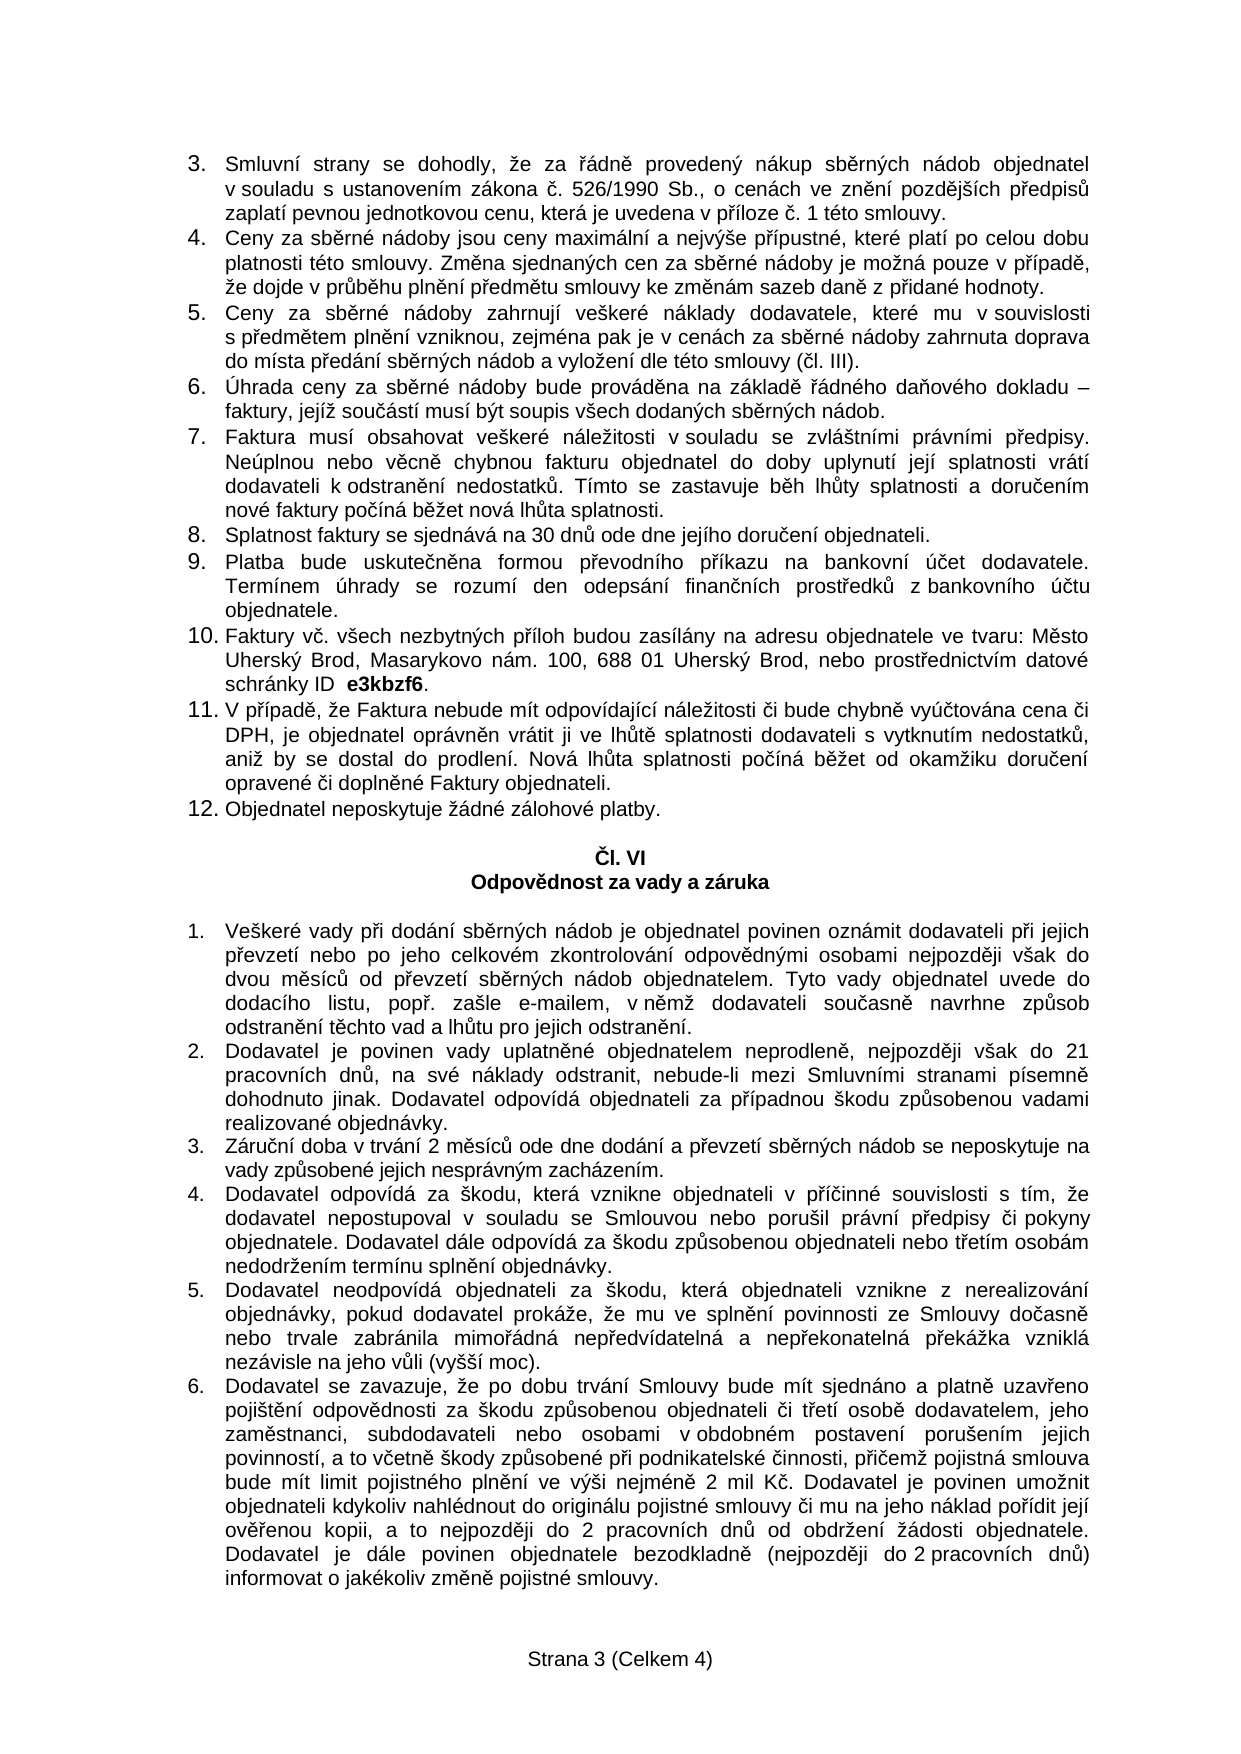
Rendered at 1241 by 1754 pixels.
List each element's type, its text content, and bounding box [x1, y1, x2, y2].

list Záruční doba v trvání 2 měsíců ode dne dodání a převzetí sběrných nádob se neposkytuje na vady způsobené jejich nesprávným zacházením. [187, 1134, 1090, 1182]
list Dodavatel se zavazuje, že po dobu trvání Smlouvy bude mít sjednáno a platně uzavřeno pojištění odpovědnosti za škodu způsobenou objednateli či třetí osobě dodavatelem, jeho zaměstnanci, subdodavateli nebo osobami v obdobném postavení porušením jejich povinností, a to včetně škody způsobené při podnikatelské činnosti, přičemž pojistná smlouva bude mít limit pojistného plnění ve výši nejméně 2 mil Kč. Dodavatel je povinen umožnit objednateli kdykoliv nahlédnout do originálu pojistné smlouvy či mu na jeho náklad pořídit její ověřenou kopii, a to nejpozději do 2 pracovních dnů od obdržení žádosti objednatele. Dodavatel je dále povinen objednatele bezodkladně (nejpozději do 2 pracovních dnů) informovat o jakékoliv změně pojistné smlouvy. [187, 1374, 1090, 1589]
text Odpovědnost za vady a záruka [150, 870, 1090, 894]
list Dodavatel neodpovídá objednateli za škodu, která objednateli vznikne z nerealizování objednávky, pokud dodavatel prokáže, že mu ve splnění povinnosti ze Smlouvy dočasně nebo trvale zabránila mimořádná nepředvídatelná a nepřekonatelná překážka vzniklá nezávisle na jeho vůli (vyšší moc). [187, 1278, 1090, 1374]
list Faktura musí obsahovat veškeré náležitosti v souladu se zvláštními právními předpisy. Neúplnou nebo věcně chybnou fakturu objednatel do doby uplynutí její splatnosti vrátí dodavateli k odstranění nedostatků. Tímto se zastavuje běh lhůty splatnosti a doručením nové faktury počíná běžet nová lhůta splatnosti. [187, 423, 1090, 521]
list Smluvní strany se dohodly, že za řádně provedený nákup sběrných nádob objednatel v souladu s ustanovením zákona č. 526/1990 Sb., o cenách ve znění pozdějších předpisů zaplatí pevnou jednotkovou cenu, která je uvedena v příloze č. 1 této smlouvy. [187, 150, 1090, 224]
text Čl. VI [150, 846, 1090, 870]
list Ceny za sběrné nádoby zahrnují veškeré náklady dodavatele, které mu v souvislosti s předmětem plnění vzniknou, zejména pak je v cenách za sběrné nádoby zahrnuta doprava do místa předání sběrných nádob a vyložení dle této smlouvy (čl. III). [187, 298, 1090, 373]
list Ceny za sběrné nádoby jsou ceny maximální a nejvýše přípustné, které platí po celou dobu platnosti této smlouvy. Změna sjednaných cen za sběrné nádoby je možná pouze v případě, že dojde v průběhu plnění předmětu smlouvy ke změnám sazeb daně z přidané hodnoty. [187, 224, 1090, 298]
list Splatnost faktury se sjednává na 30 dnů ode dne jejího doručení objednateli. [187, 521, 1090, 548]
list Dodavatel odpovídá za škodu, která vznikne objednateli v příčinné souvislosti s tím, že dodavatel nepostupoval v souladu se Smlouvou nebo porušil právní předpisy či pokyny objednatele. Dodavatel dále odpovídá za škodu způsobenou objednateli nebo třetím osobám nedodržením termínu splnění objednávky. [187, 1182, 1090, 1278]
list Faktury vč. všech nezbytných příloh budou zasílány na adresu objednatele ve tvaru: Město Uherský Brod, Masarykovo nám. 100, 688 01 Uherský Brod, nebo prostřednictvím datové schránky ID e3kbzf6. [187, 622, 1090, 696]
list Dodavatel je povinen vady uplatněné objednatelem neprodleně, nejpozději však do 21 pracovních dnů, na své náklady odstranit, nebude-li mezi Smluvními stranami písemně dohodnuto jinak. Dodavatel odpovídá objednateli za případnou škodu způsobenou vadami realizované objednávky. [187, 1038, 1090, 1134]
list Úhrada ceny za sběrné nádoby bude prováděna na základě řádného daňového dokladu – faktury, jejíž součástí musí být soupis všech dodaných sběrných nádob. [187, 373, 1090, 423]
list Platba bude uskutečněna formou převodního příkazu na bankovní účet dodavatele. Termínem úhrady se rozumí den odepsání finančních prostředků z bankovního účtu objednatele. [187, 548, 1090, 622]
list V případě, že Faktura nebude mít odpovídající náležitosti či bude chybně vyúčtována cena či DPH, je objednatel oprávněn vrátit ji ve lhůtě splatnosti dodavateli s vytknutím nedostatků, aniž by se dostal do prodlení. Nová lhůta splatnosti počíná běžet od okamžiku doručení opravené či doplněné Faktury objednateli. [187, 696, 1090, 794]
list Veškeré vady při dodání sběrných nádob je objednatel povinen oznámit dodavateli při jejich převzetí nebo po jeho celkovém zkontrolování odpovědnými osobami nejpozději však do dvou měsíců od převzetí sběrných nádob objednatelem. Tyto vady objednatel uvede do dodacího listu, popř. zašle e-mailem, v němž dodavateli současně navrhne způsob odstranění těchto vad a lhůtu pro jejich odstranění. [187, 919, 1090, 1038]
list Objednatel neposkytuje žádné zálohové platby. [187, 794, 1090, 821]
